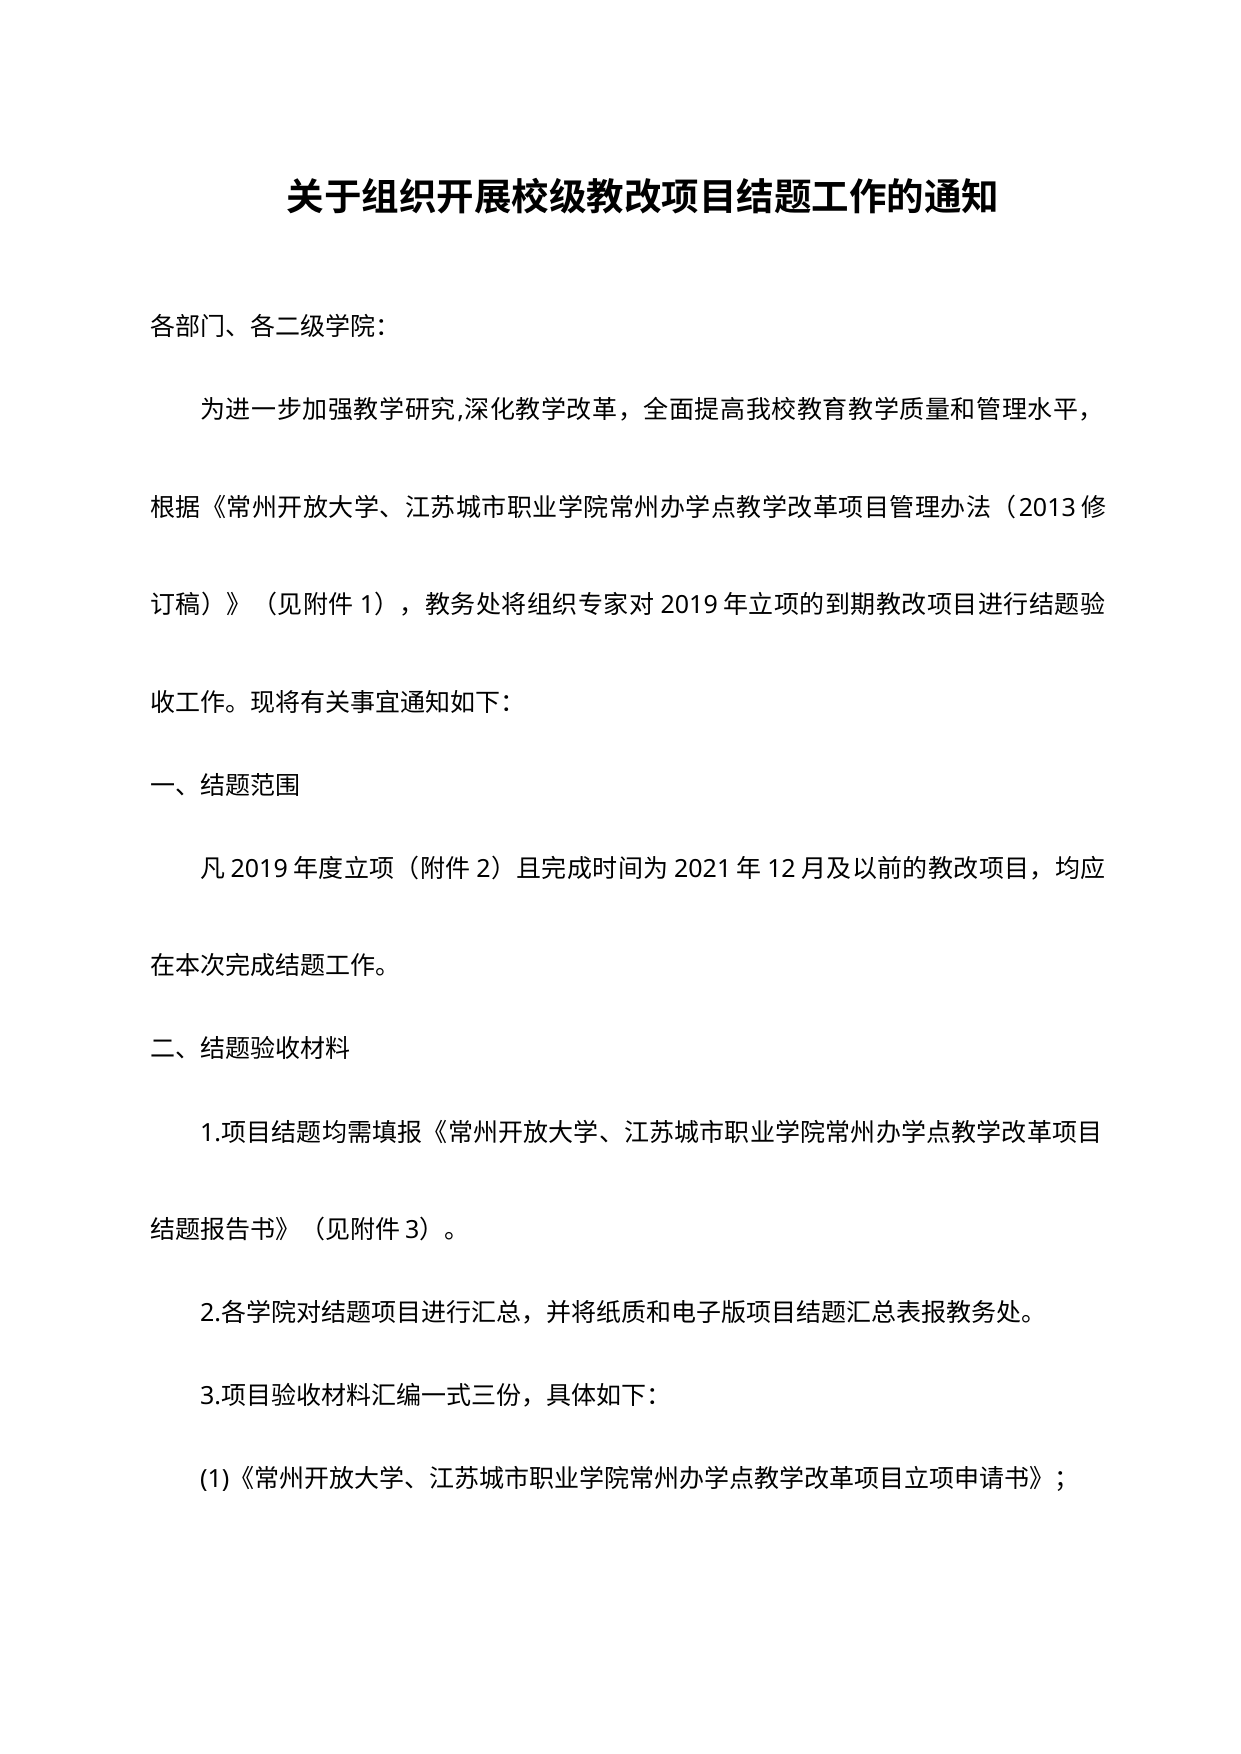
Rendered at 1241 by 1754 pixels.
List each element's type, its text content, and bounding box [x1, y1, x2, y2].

text 3.项目验收材料汇编一式三份，具体如下： [150, 1361, 1106, 1426]
text 各部门、各二级学院： [150, 292, 1106, 357]
text 凡2019年度立项（附件2）且完成时间为2021年12月及以前的教改项目，均应在本次完成结题工作。 [150, 834, 1106, 996]
text 为进一步加强教学研究,深化教学改革，全面提高我校教育教学质量和管理水平，根据《常州开放大学、江苏城市职业学院常州办学点教学改革项目管理办法（2013修订稿）》（见附件1），教务处将组织专家对2019年立项的到期教改项目进行结题验收工作。现将有关事宜通知如下： [150, 375, 1106, 733]
text 2.各学院对结题项目进行汇总，并将纸质和电子版项目结题汇总表报教务处。 [150, 1278, 1106, 1343]
text (1)《常州开放大学、江苏城市职业学院常州办学点教学改革项目立项申请书》； [150, 1444, 1106, 1509]
text 关于组织开展校级教改项目结题工作的通知 [179, 162, 1106, 227]
text 一、结题范围 [150, 751, 1106, 816]
text 1.项目结题均需填报《常州开放大学、江苏城市职业学院常州办学点教学改革项目结题报告书》（见附件3）。 [150, 1098, 1106, 1260]
text 二、结题验收材料 [150, 1014, 1106, 1079]
